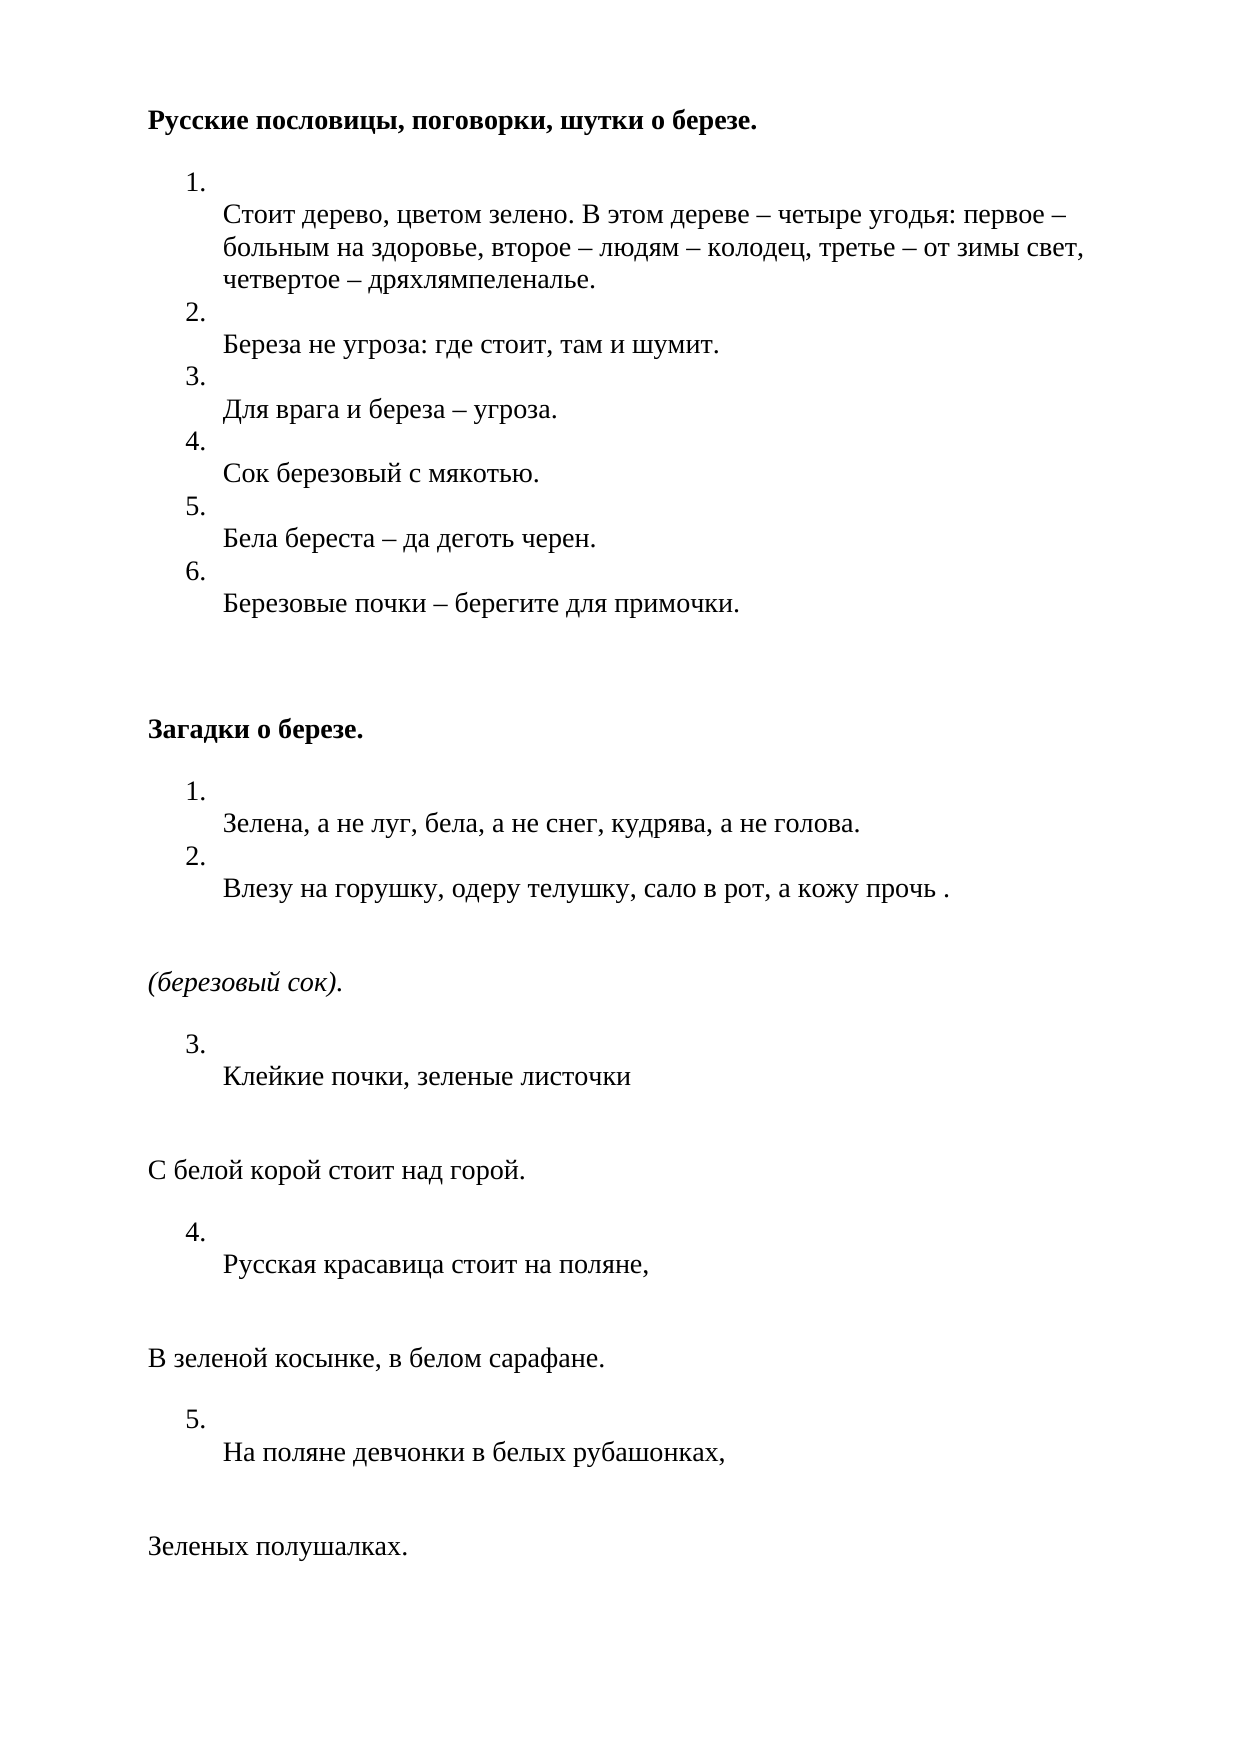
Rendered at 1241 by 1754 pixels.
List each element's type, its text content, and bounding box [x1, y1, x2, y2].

text Русские пословицы, поговорки, шутки о березе. [148, 103, 1137, 136]
list Сок березовый с мякотью. [185, 424, 1137, 489]
list Для врага и береза – угроза. [185, 359, 1137, 424]
text (березовый сок). [148, 933, 1137, 998]
list Стоит дерево, цветом зелено. В этом дереве – четыре угодья: первое – больным на здоровье, второе – людям – колодец, третье – от зимы свет, четвертое – дряхлямпеленалье. [185, 165, 1137, 294]
text С белой корой стоит над горой. [148, 1121, 1137, 1186]
list Зелена, а не луг, бела, а не снег, кудрява, а не голова. [185, 774, 1137, 839]
list На поляне девчонки в белых рубашонках, [185, 1403, 1137, 1467]
list Береза не угроза: где стоит, там и шумит. [185, 294, 1137, 359]
text Зеленых полушалках. [148, 1497, 1137, 1561]
list Бела береста – да деготь черен. [185, 489, 1137, 554]
list Влезу на горушку, одеру телушку, сало в рот, а кожу прочь . [185, 839, 1137, 904]
list Русская красавица стоит на поляне, [185, 1215, 1137, 1279]
text Загадки о березе. [148, 648, 1137, 745]
list Березовые почки – берегите для примочки. [185, 554, 1137, 618]
text В зеленой косынке, в белом сарафане. [148, 1309, 1137, 1373]
list Клейкие почки, зеленые листочки [185, 1027, 1137, 1092]
